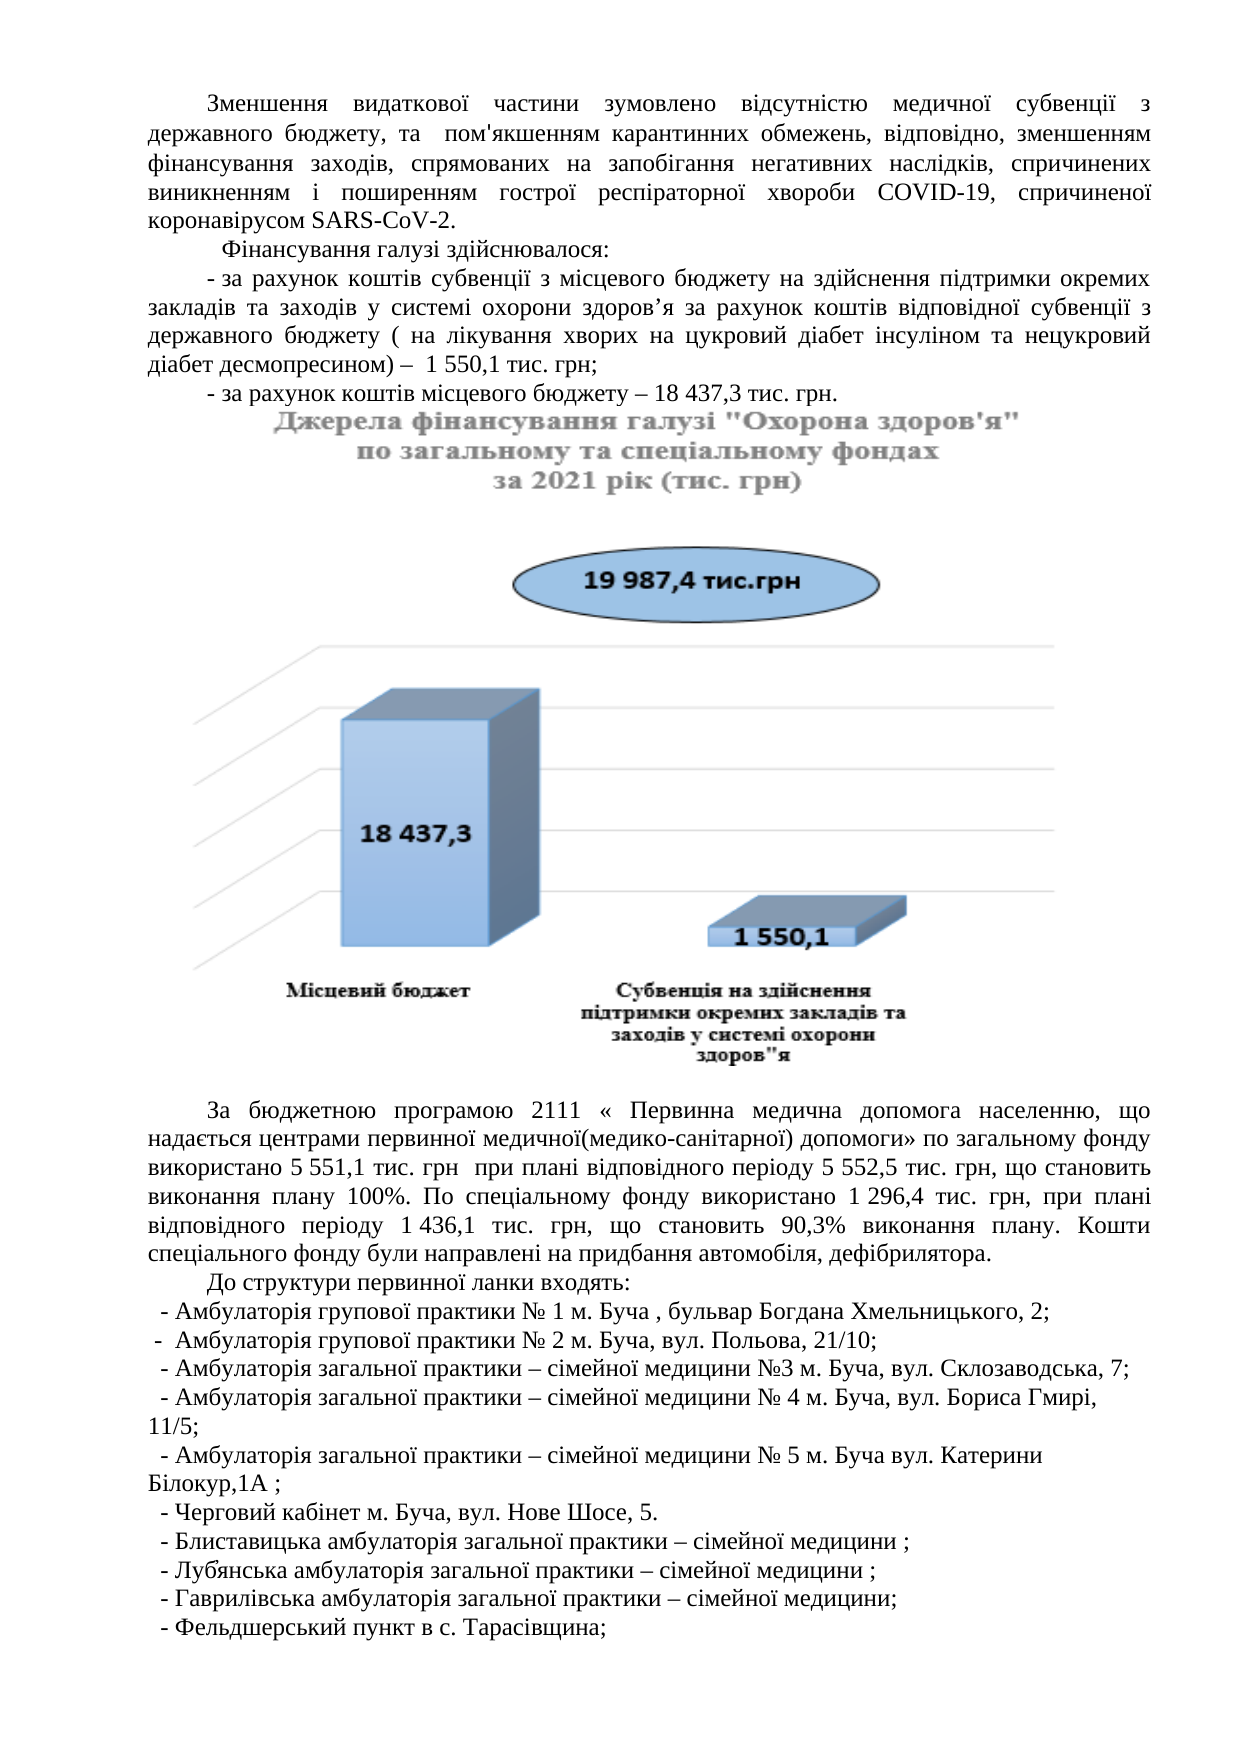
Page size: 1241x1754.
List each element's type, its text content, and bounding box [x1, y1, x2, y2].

text - Амбулаторія загальної практики – сімейної медицини № 5 м. Буча вул. Катерини Білокур,1А ; [148, 1440, 1152, 1497]
text - Блиставицька амбулаторія загальної практики – сімейної медицини ; [148, 1526, 1152, 1555]
text - Амбулаторія загальної практики – сімейної медицини № 4 м. Буча, вул. Бориса Гмирі, 11/5; [148, 1382, 1152, 1440]
text Зменшення видаткової частини зумовлено відсутністю медичної субвенції з державного бюджету, та пом'якшенням карантинних обмежень, відповідно, зменшенням фінансування заходів, спрямованих на запобігання негативних наслідків, спричинених виникненням і поширенням гострої респіраторної хвороби COVID-19, спричиненої коронавірусом SARS-CoV-2. [148, 88, 1152, 234]
text - Луб҆янська амбулаторія загальної практики – сімейної медицини ; [148, 1555, 1152, 1583]
text - Амбулаторія групової практики № 2 м. Буча, вул. Польова, 21/10; [148, 1325, 1152, 1353]
text Фінансування галузі здійснювалося: [148, 234, 1152, 263]
text За бюджетною програмою 2111 « Первинна медична допомога населенню, що надається центрами первинної медичної(медико-санітарної) допомоги» по загальному фонду використано 5 551,1 тис. грн при плані відповідного періоду 5 552,5 тис. грн, що становить виконання плану 100%. По спеціальному фонду використано 1 296,4 тис. грн, при плані відповідного періоду 1 436,1 тис. грн, що становить 90,3% виконання плану. Кошти спеціального фонду були направлені на придбання автомобіля, дефібрилятора. [148, 1095, 1152, 1267]
text - Амбулаторія групової практики № 1 м. Буча , бульвар Богдана Хмельницького, 2; [148, 1296, 1152, 1325]
text До структури первинної ланки входять: [148, 1267, 1152, 1296]
list за рахунок коштів місцевого бюджету – 18 437,3 тис. грн. [148, 378, 1152, 407]
list за рахунок коштів субвенції з місцевого бюджету на здійснення підтримки окремих закладів та заходів у системі охорони здоров’я за рахунок коштів відповідної субвенції з державного бюджету ( на лікування хворих на цукровий діабет інсуліном та нецукровий діабет десмопресином) – 1 550,1 тис. грн; [148, 263, 1152, 378]
text - Гаврилівська амбулаторія загальної практики – сімейної медицини; [148, 1583, 1152, 1612]
picture [132, 406, 1135, 1066]
text - Амбулаторія загальної практики – сімейної медицини №3 м. Буча, вул. Склозаводська, 7; [148, 1353, 1152, 1382]
text - Черговий кабінет м. Буча, вул. Нове Шосе, 5. [148, 1497, 1152, 1526]
text - Фельдшерський пункт в с. Тарасівщина; [148, 1612, 1152, 1641]
